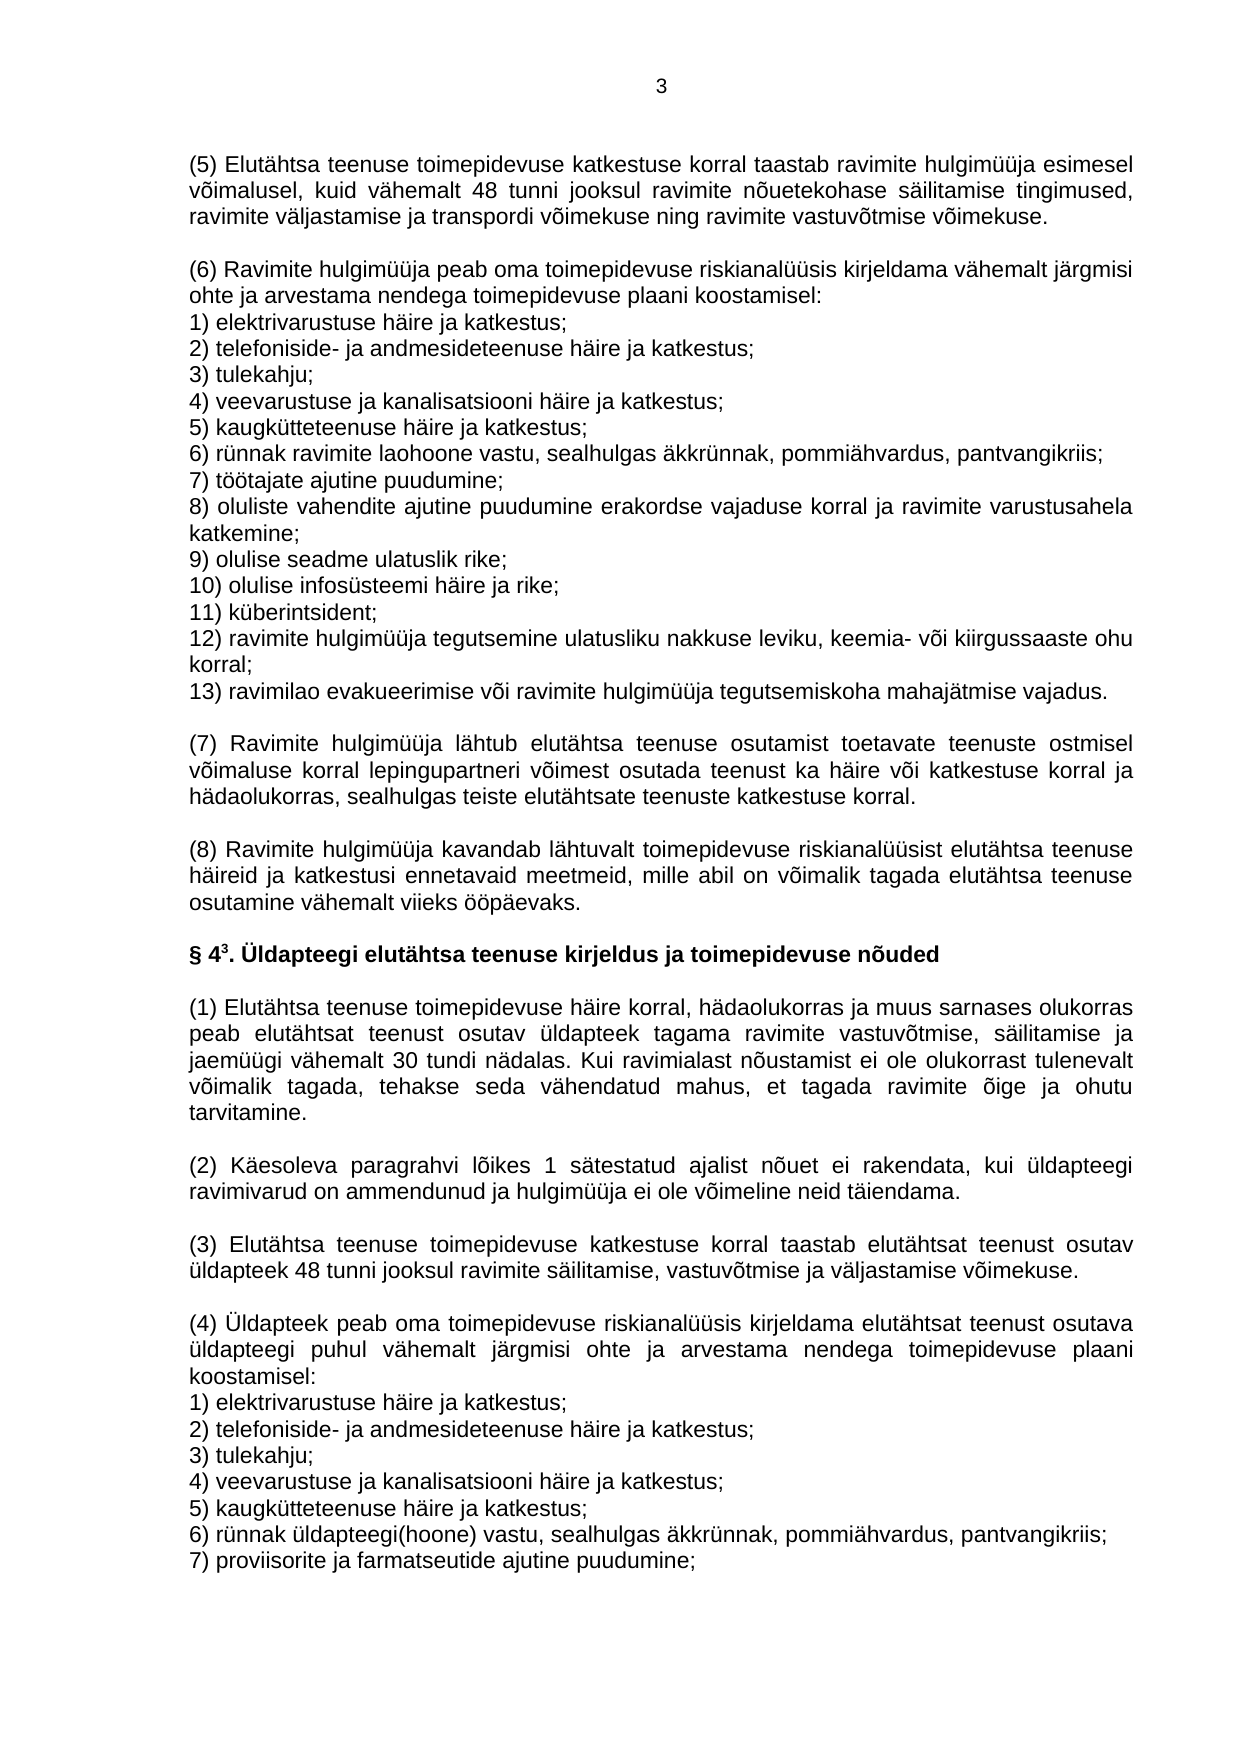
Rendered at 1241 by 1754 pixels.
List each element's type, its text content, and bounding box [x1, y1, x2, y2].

text 3) tulekahju; [189, 361, 1134, 388]
text 8) oluliste vahendite ajutine puudumine erakordse vajaduse korral ja ravimite varustusahela katkemine; [189, 493, 1134, 546]
text (7) Ravimite hulgimüüja lähtub elutähtsa teenuse osutamist toetavate teenuste ostmisel võimaluse korral lepingupartneri võimest osutada teenust ka häire või katkestuse korral ja hädaolukorras, sealhulgas teiste elutähtsate teenuste katkestuse korral. [189, 730, 1134, 809]
text 13) ravimilao evakueerimise või ravimite hulgimüüja tegutsemiskoha mahajätmise vajadus. [189, 678, 1134, 704]
text 6) rünnak üldapteegi(hoone) vastu, sealhulgas äkkrünnak, pommiähvardus, pantvangikriis; [189, 1521, 1134, 1547]
text (8) Ravimite hulgimüüja kavandab lähtuvalt toimepidevuse riskianalüüsist elutähtsa teenuse häireid ja katkestusi ennetavaid meetmeid, mille abil on võimalik tagada elutähtsa teenuse osutamine vähemalt viieks ööpäevaks. [189, 836, 1134, 915]
text 5) kaugkütteteenuse häire ja katkestus; [189, 414, 1134, 440]
text 7) proviisorite ja farmatseutide ajutine puudumine; [189, 1547, 1134, 1574]
text 10) olulise infosüsteemi häire ja rike; [189, 572, 1134, 598]
text 5) kaugkütteteenuse häire ja katkestus; [189, 1494, 1134, 1521]
text (3) Elutähtsa teenuse toimepidevuse katkestuse korral taastab elutähtsat teenust osutav üldapteek 48 tunni jooksul ravimite säilitamise, vastuvõtmise ja väljastamise võimekuse. [189, 1231, 1134, 1284]
text 2) telefoniside- ja andmesideteenuse häire ja katkestus; [189, 1416, 1134, 1442]
text (6) Ravimite hulgimüüja peab oma toimepidevuse riskianalüüsis kirjeldama vähemalt järgmisi ohte ja arvestama nendega toimepidevuse plaani koostamisel: [189, 256, 1134, 309]
text 1) elektrivarustuse häire ja katkestus; [189, 1389, 1134, 1416]
text 3) tulekahju; [189, 1442, 1134, 1468]
text 11) küberintsident; [189, 598, 1134, 625]
text 2) telefoniside- ja andmesideteenuse häire ja katkestus; [189, 335, 1134, 361]
text (4) Üldapteek peab oma toimepidevuse riskianalüüsis kirjeldama elutähtsat teenust osutava üldapteegi puhul vähemalt järgmisi ohte ja arvestama nendega toimepidevuse plaani koostamisel: [189, 1310, 1134, 1389]
text 9) olulise seadme ulatuslik rike; [189, 546, 1134, 572]
text 7) töötajate ajutine puudumine; [189, 467, 1134, 493]
text 4) veevarustuse ja kanalisatsiooni häire ja katkestus; [189, 1468, 1134, 1494]
text 1) elektrivarustuse häire ja katkestus; [189, 309, 1134, 335]
text (2) Käesoleva paragrahvi lõikes 1 sätestatud ajalist nõuet ei rakendata, kui üldapteegi ravimivarud on ammendunud ja hulgimüüja ei ole võimeline neid täiendama. [189, 1152, 1134, 1205]
text § 43. Üldapteegi elutähtsa teenuse kirjeldus ja toimepidevuse nõuded [189, 941, 1134, 967]
text (1) Elutähtsa teenuse toimepidevuse häire korral, hädaolukorras ja muus sarnases olukorras peab elutähtsat teenust osutav üldapteek tagama ravimite vastuvõtmise, säilitamise ja jaemüügi vähemalt 30 tundi nädalas. Kui ravimialast nõustamist ei ole olukorrast tulenevalt võimalik tagada, tehakse seda vähendatud mahus, et tagada ravimite õige ja ohutu tarvitamine. [189, 994, 1134, 1126]
text 12) ravimite hulgimüüja tegutsemine ulatusliku nakkuse leviku, keemia- või kiirgussaaste ohu korral; [189, 625, 1134, 678]
text 6) rünnak ravimite laohoone vastu, sealhulgas äkkrünnak, pommiähvardus, pantvangikriis; [189, 440, 1134, 467]
text (5) Elutähtsa teenuse toimepidevuse katkestuse korral taastab ravimite hulgimüüja esimesel võimalusel, kuid vähemalt 48 tunni jooksul ravimite nõuetekohase säilitamise tingimused, ravimite väljastamise ja transpordi võimekuse ning ravimite vastuvõtmise võimekuse. [189, 151, 1134, 229]
text 4) veevarustuse ja kanalisatsiooni häire ja katkestus; [189, 388, 1134, 414]
